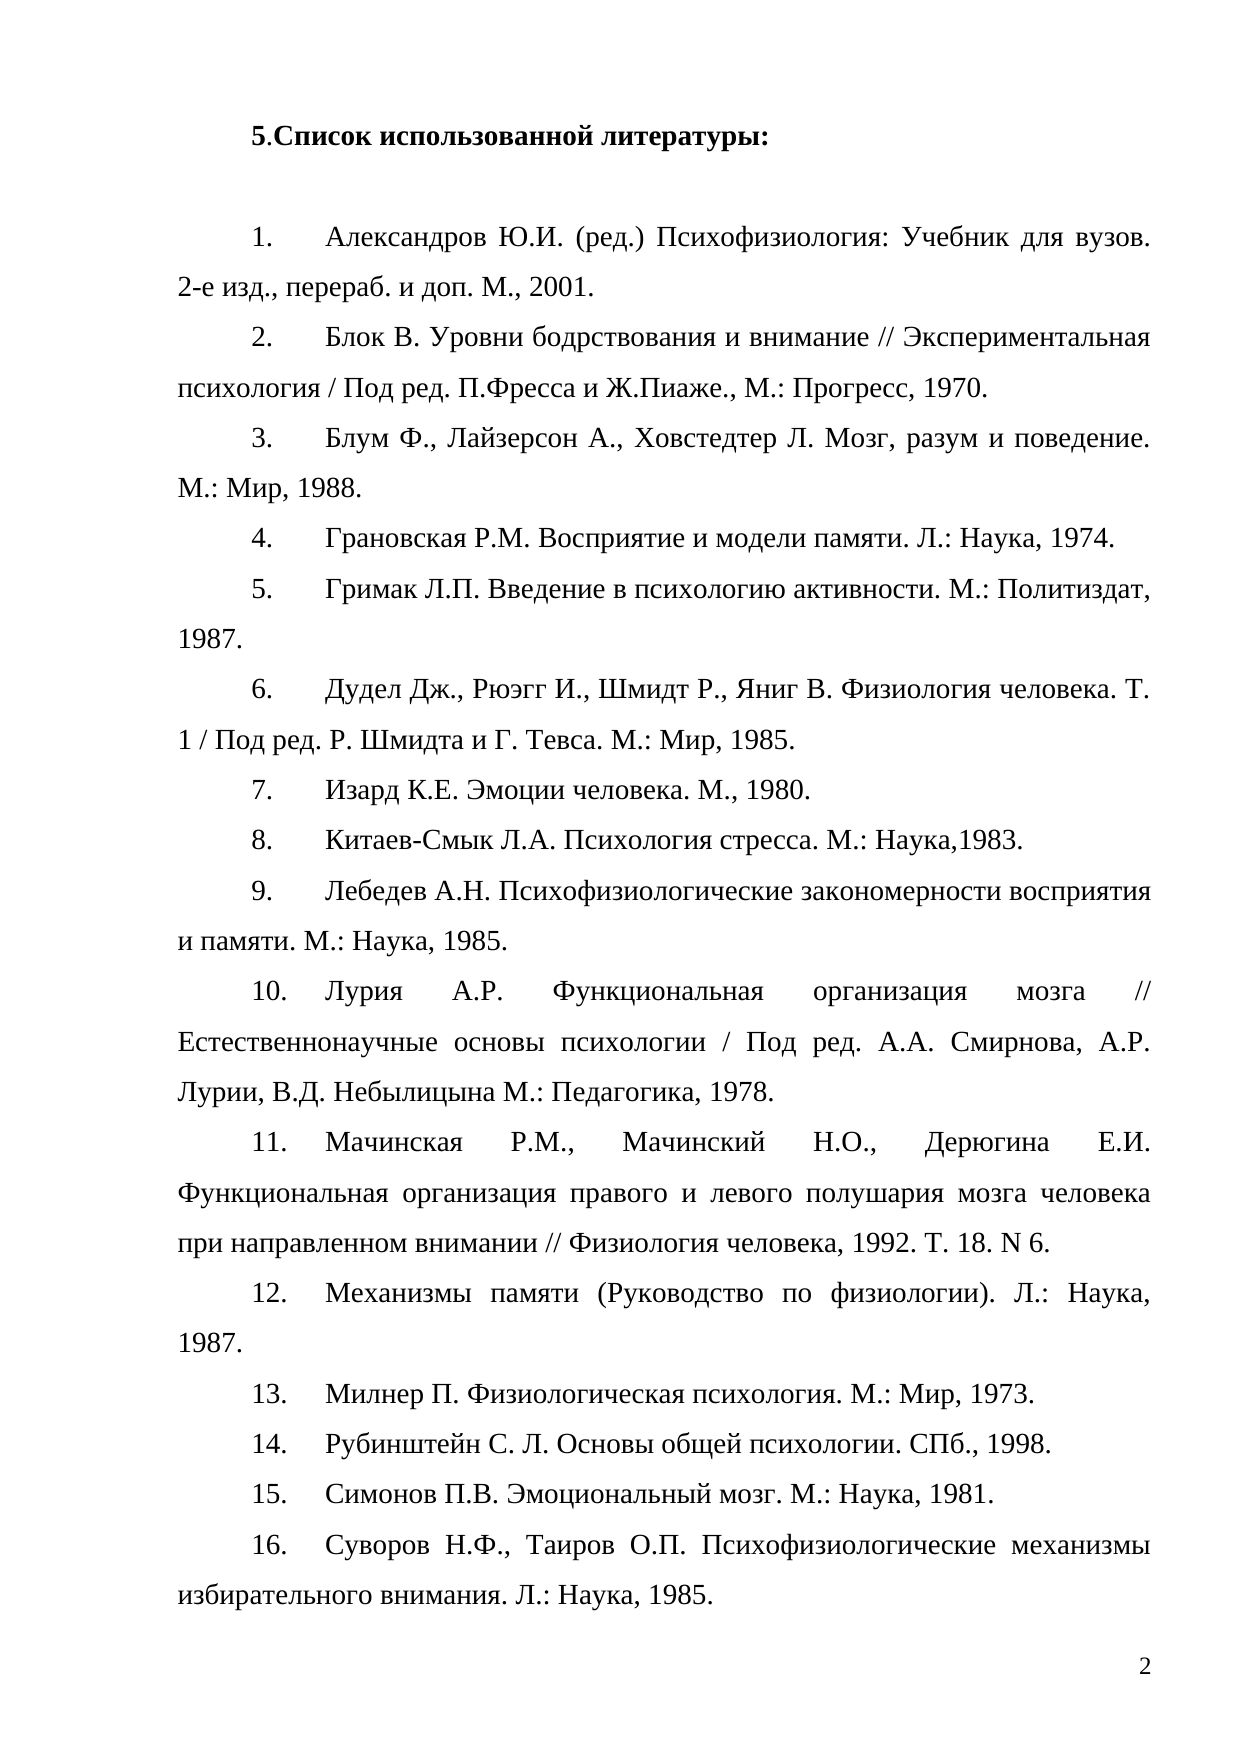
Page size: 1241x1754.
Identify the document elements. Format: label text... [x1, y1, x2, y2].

list Гримак Л.П. Введение в психологию активности. М.: Политиздат, 1987. [177, 571, 1152, 655]
list Лурия А.Р. Функциональная организация мозга // Естественнонаучные основы психологии / Под ред. А.А. Смирнова, А.Р. Лурии, В.Д. Небылицына М.: Педагогика, 1978. [177, 973, 1152, 1108]
list Блум Ф., Лайзерсон А., Ховстедтер Л. Мозг, разум и поведение. М.: Мир, 1988. [177, 420, 1152, 504]
list Рубинштейн С. Л. Основы общей психологии. СПб., 1998. [177, 1426, 1152, 1460]
list Китаев-Смык Л.А. Психология стресса. М.: Наука,1983. [177, 822, 1152, 856]
list Мачинская Р.М., Мачинский Н.О., Дерюгина Е.И. Функциональная организация правого и левого полушария мозга человека при направленном внимании // Физиология человека, 1992. Т. 18. N 6. [177, 1124, 1152, 1258]
list Лебедев А.Н. Психофизиологические закономерности восприятия и памяти. М.: Наука, 1985. [177, 873, 1152, 957]
list Симонов П.В. Эмоциональный мозг. М.: Наука, 1981. [177, 1477, 1152, 1510]
list Милнер П. Физиологическая психология. М.: Мир, 1973. [177, 1376, 1152, 1409]
list Механизмы памяти (Руководство по физиологии). Л.: Наука, 1987. [177, 1275, 1152, 1359]
list Александров Ю.И. (ред.) Психофизиология: Учебник для вузов. 2-е изд., перераб. и доп. М., 2001. [177, 219, 1152, 303]
list Суворов Н.Ф., Таиров О.П. Психофизиологические механизмы избирательного внимания. Л.: Наука, 1985. [177, 1527, 1152, 1611]
list Блок В. Уровни бодрствования и внимание // Экспериментальная психология / Под ред. П.Фресса и Ж.Пиаже., М.: Прогресс, 1970. [177, 319, 1152, 403]
text 5.Список использованной литературы: [177, 118, 1152, 152]
list Дудел Дж., Рюэгг И., Шмидт Р., Яниг В. Физиология человека. Т. 1 / Под ред. Р. Шмидта и Г. Тевса. М.: Мир, 1985. [177, 672, 1152, 755]
list Грановская Р.М. Восприятие и модели памяти. Л.: Наука, 1974. [177, 521, 1152, 554]
list Изард К.Е. Эмоции человека. М., 1980. [177, 772, 1152, 806]
